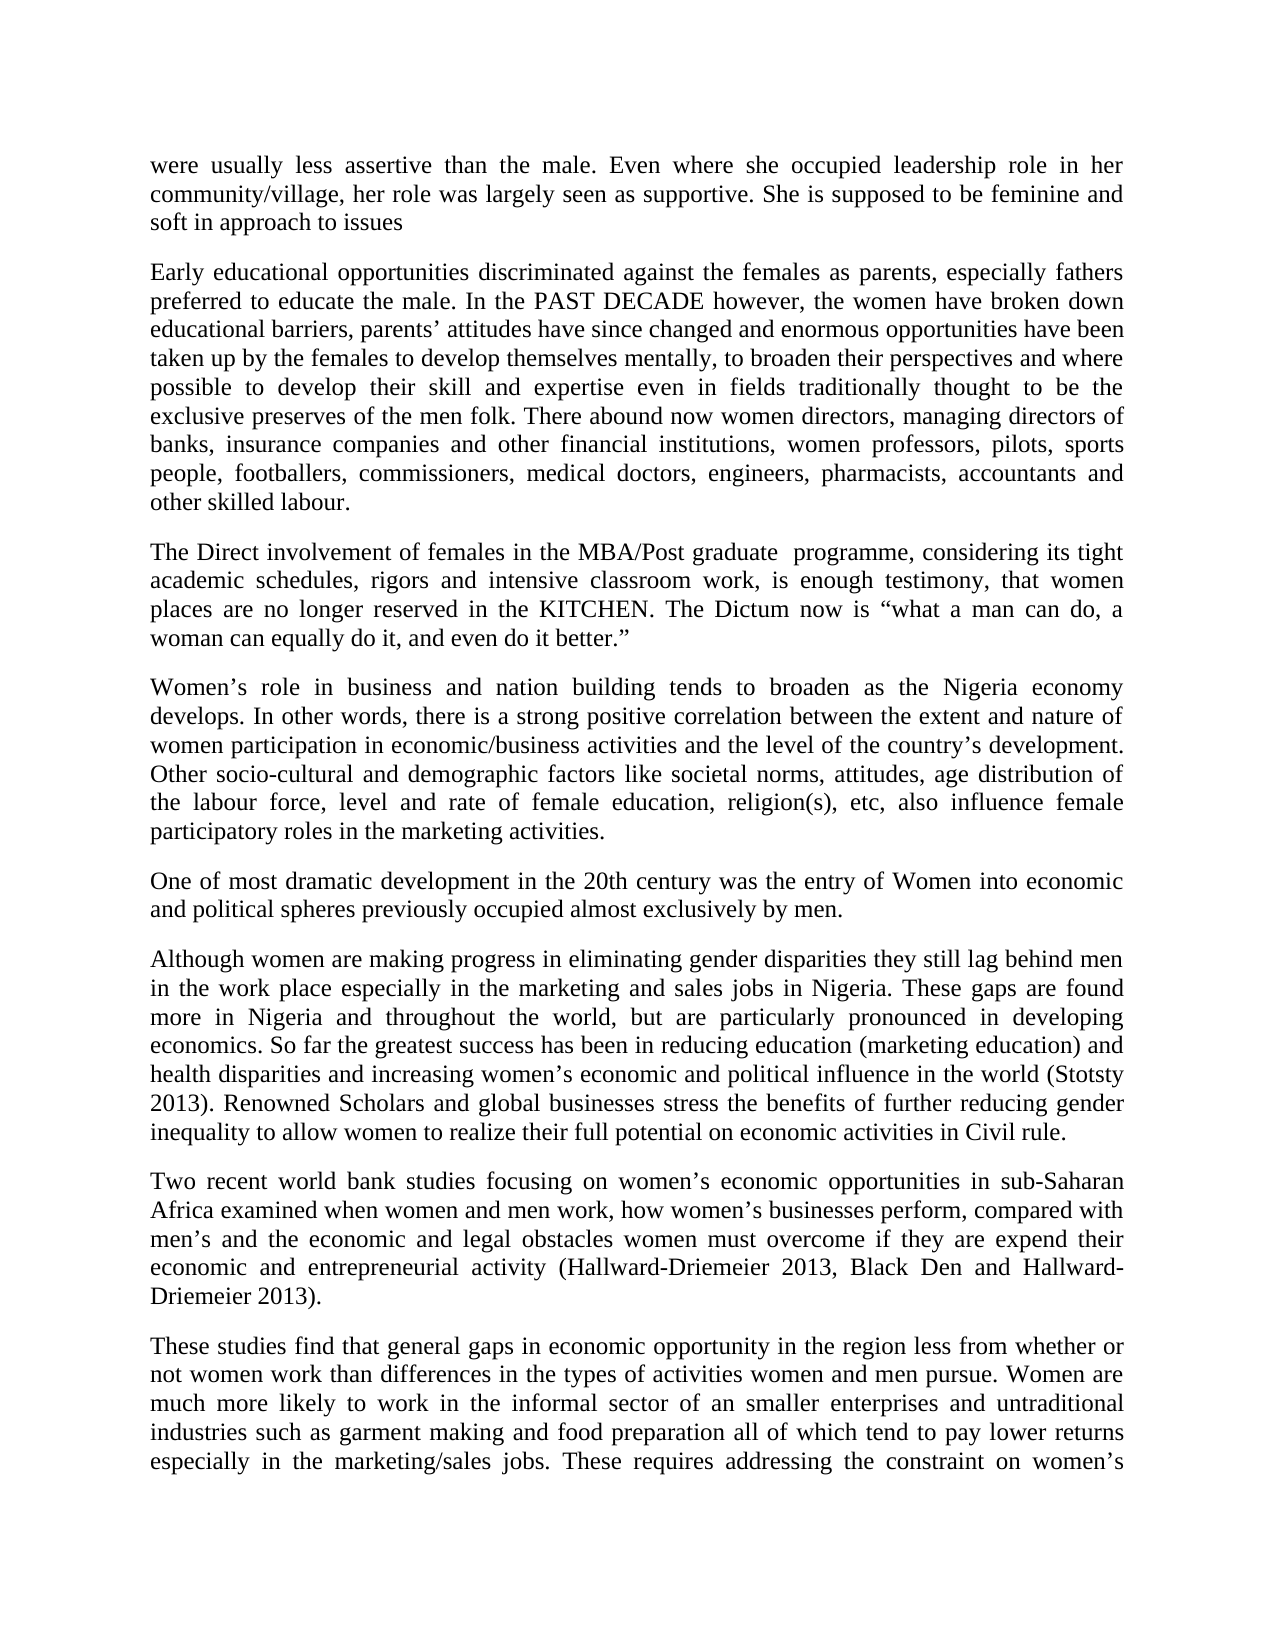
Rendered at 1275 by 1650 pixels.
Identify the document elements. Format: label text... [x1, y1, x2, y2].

text Although women are making progress in eliminating gender disparities they still lag behind men in the work place especially in the marketing and sales jobs in Nigeria. These gaps are found more in Nigeria and throughout the world, but are particularly pronounced in developing economics. So far the greatest success has been in reducing education (marketing education) and health disparities and increasing women’s economic and political influence in the world (Stotsty 2013). Renowned Scholars and global businesses stress the benefits of further reducing gender inequality to allow women to realize their full potential on economic activities in Civil rule. [150, 944, 1125, 1145]
text One of most dramatic development in the 20th century was the entry of Women into economic and political spheres previously occupied almost exclusively by men. [150, 866, 1125, 923]
text Two recent world bank studies focusing on women’s economic opportunities in sub-Saharan Africa examined when women and men work, how women’s businesses perform, compared with men’s and the economic and legal obstacles women must overcome if they are expend their economic and entrepreneurial activity (Hallward-Driemeier 2013, Black Den and Hallward-Driemeier 2013). [150, 1166, 1125, 1310]
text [150, 150, 1125, 236]
text Early educational opportunities discriminated against the females as parents, especially fathers preferred to educate the male. In the PAST DECADE however, the women have broken down educational barriers, parents’ attitudes have since changed and enormous opportunities have been taken up by the females to develop themselves mentally, to broaden their perspectives and where possible to develop their skill and expertise even in fields traditionally thought to be the exclusive preserves of the men folk. There abound now women directors, managing directors of banks, insurance companies and other financial institutions, women professors, pilots, sports people, footballers, commissioners, medical doctors, engineers, pharmacists, accountants and other skilled labour. [150, 257, 1125, 516]
text Women’s role in business and nation building tends to broaden as the Nigeria economy develops. In other words, there is a strong positive correlation between the extent and nature of women participation in economic/business activities and the level of the country’s development. Other socio-cultural and demographic factors like societal norms, attitudes, age distribution of the labour force, level and rate of female education, religion(s), etc, also influence female participatory roles in the marketing activities. [150, 672, 1125, 845]
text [150, 1331, 1125, 1474]
text The Direct involvement of females in the MBA/Post graduate programme, considering its tight academic schedules, rigors and intensive classroom work, is enough testimony, that women places are no longer reserved in the KITCHEN. The Dictum now is “what a man can do, a woman can equally do it, and even do it better.” [150, 537, 1125, 652]
